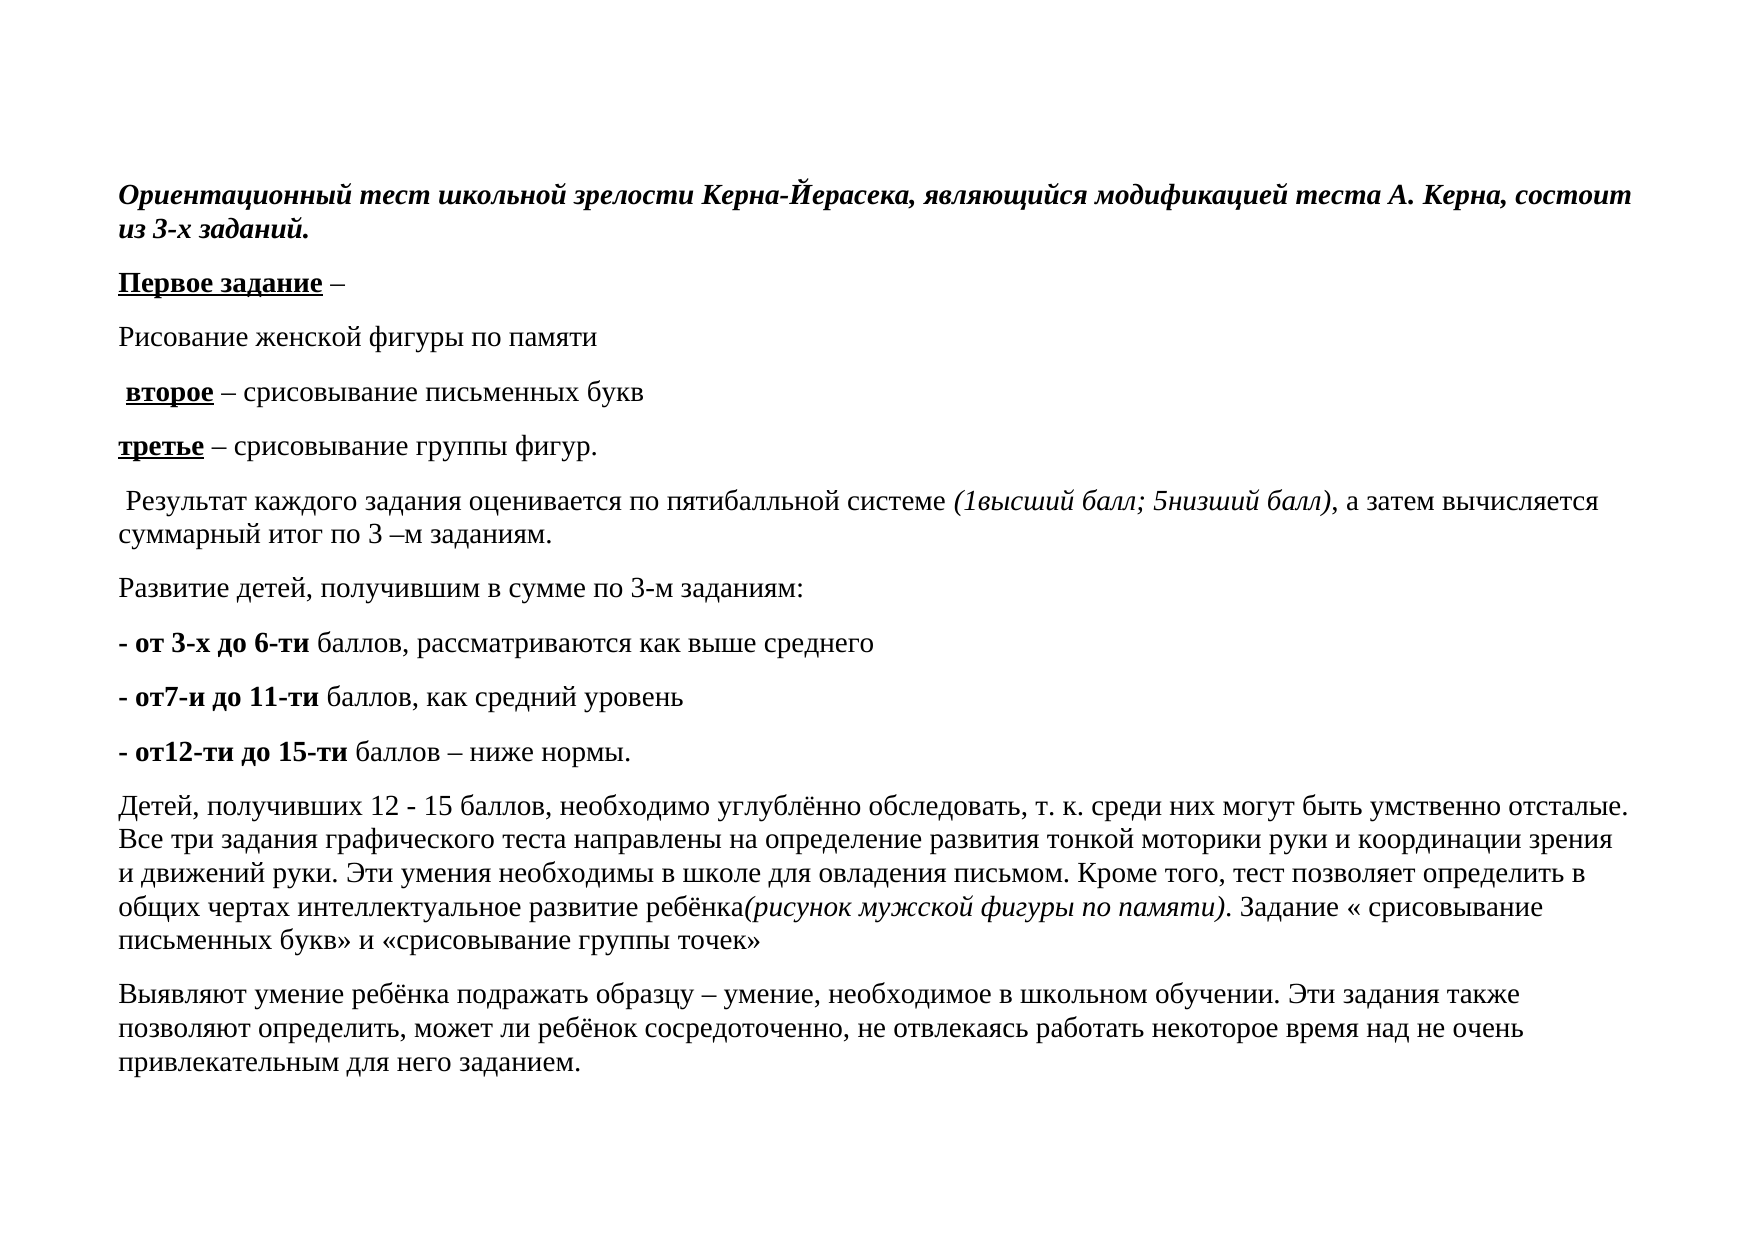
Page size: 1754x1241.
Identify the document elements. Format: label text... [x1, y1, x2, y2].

text Ориентационный тест школьной зрелости Керна-Йерасека, являющийся модификацией теста А. Керна, состоит из 3-х заданий. [118, 177, 1636, 244]
text Рисование женской фигуры по памяти [118, 319, 1636, 353]
text Первое задание – [118, 265, 1636, 299]
text Выявляют умение ребёнка подражать образцу – умение, необходимое в школьном обучении. Эти задания также позволяют определить, может ли ребёнок сосредоточенно, не отвлекаясь работать некоторое время над не очень привлекательным для него заданием. [118, 977, 1636, 1077]
text - от12-ти до 15-ти баллов – ниже нормы. [118, 734, 1636, 767]
text Результат каждого задания оценивается по пятибалльной системе (1высший балл; 5низший балл), а затем вычисляется суммарный итог по 3 –м заданиям. [118, 483, 1636, 550]
text - от7-и до 11-ти баллов, как средний уровень [118, 679, 1636, 713]
text Развитие детей, получившим в сумме по 3-м заданиям: [118, 571, 1636, 604]
text третье – срисовывание группы фигур. [118, 428, 1636, 462]
text второе – срисовывание письменных букв [118, 374, 1636, 407]
text - от 3-х до 6-ти баллов, рассматриваются как выше среднего [118, 625, 1636, 658]
text Детей, получивших 12 - 15 баллов, необходимо углублённо обследовать, т. к. среди них могут быть умственно отсталые. Все три задания графического теста направлены на определение развития тонкой моторики руки и координации зрения и движений руки. Эти умения необходимы в школе для овладения письмом. Кроме того, тест позволяет определить в общих чертах интеллектуальное развитие ребёнка(рисунок мужской фигуры по памяти). Задание « срисовывание письменных букв» и «срисовывание группы точек» [118, 788, 1636, 956]
